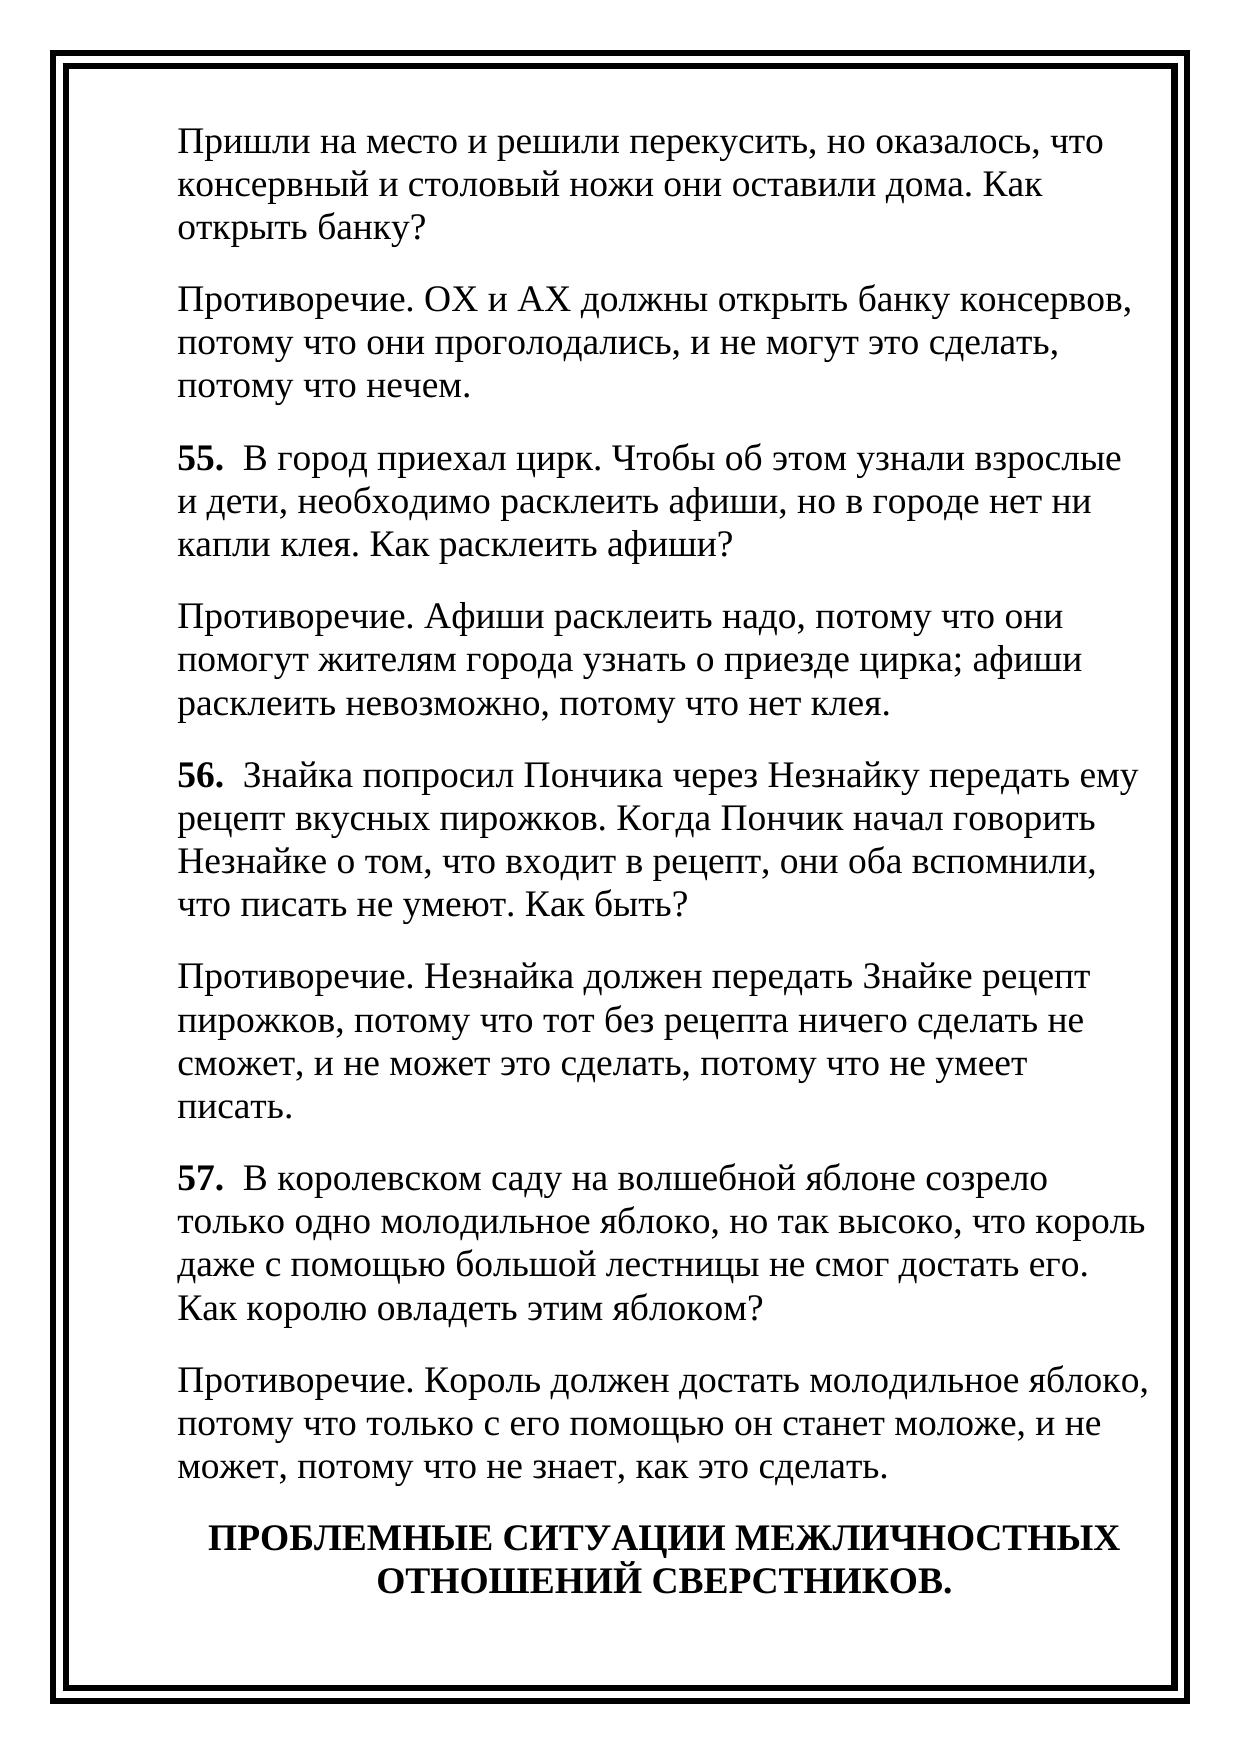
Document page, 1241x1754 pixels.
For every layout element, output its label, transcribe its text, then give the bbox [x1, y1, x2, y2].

text 57. В королевском саду на волшебной яблоне созрело только одно молодильное яблоко, но так высоко, что король даже с помощью большой лестницы не смог достать его. Как королю овладеть этим яблоком? [177, 1156, 1152, 1328]
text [177, 118, 1152, 247]
text Противоречие. Незнайка должен передать Знайке рецепт пирожков, потому что тот без рецепта ничего сделать не сможет, и не может это сделать, потому что не умеет писать. [177, 954, 1152, 1126]
text Противоречие. Афиши расклеить надо, потому что они помогут жителям города узнать о приезде цирка; афиши расклеить невозможно, потому что нет клея. [177, 594, 1152, 723]
text 55. В город приехал цирк. Чтобы об этом узнали взрослые и дети, необходимо расклеить афиши, но в городе нет ни капли клея. Как расклеить афиши? [177, 435, 1152, 564]
text ПРОБЛЕМНЫЕ СИТУАЦИИ МЕЖЛИЧНОСТНЫХ ОТНОШЕНИЙ СВЕРСТНИКОВ. [177, 1516, 1152, 1602]
text Противоречие. ОХ и АХ должны открыть банку консервов, потому что они проголодались, и не могут это сделать, потому что нечем. [177, 277, 1152, 406]
text 56. Знайка попросил Пончика через Незнайку передать ему рецепт вкусных пирожков. Когда Пончик начал говорить Незнайке о том, что входит в рецепт, они оба вспомнили, что писать не умеют. Как быть? [177, 752, 1152, 925]
text Противоречие. Король должен достать молодильное яблоко, потому что только с его помощью он станет моложе, и не может, потому что не знает, как это сделать. [177, 1357, 1152, 1487]
